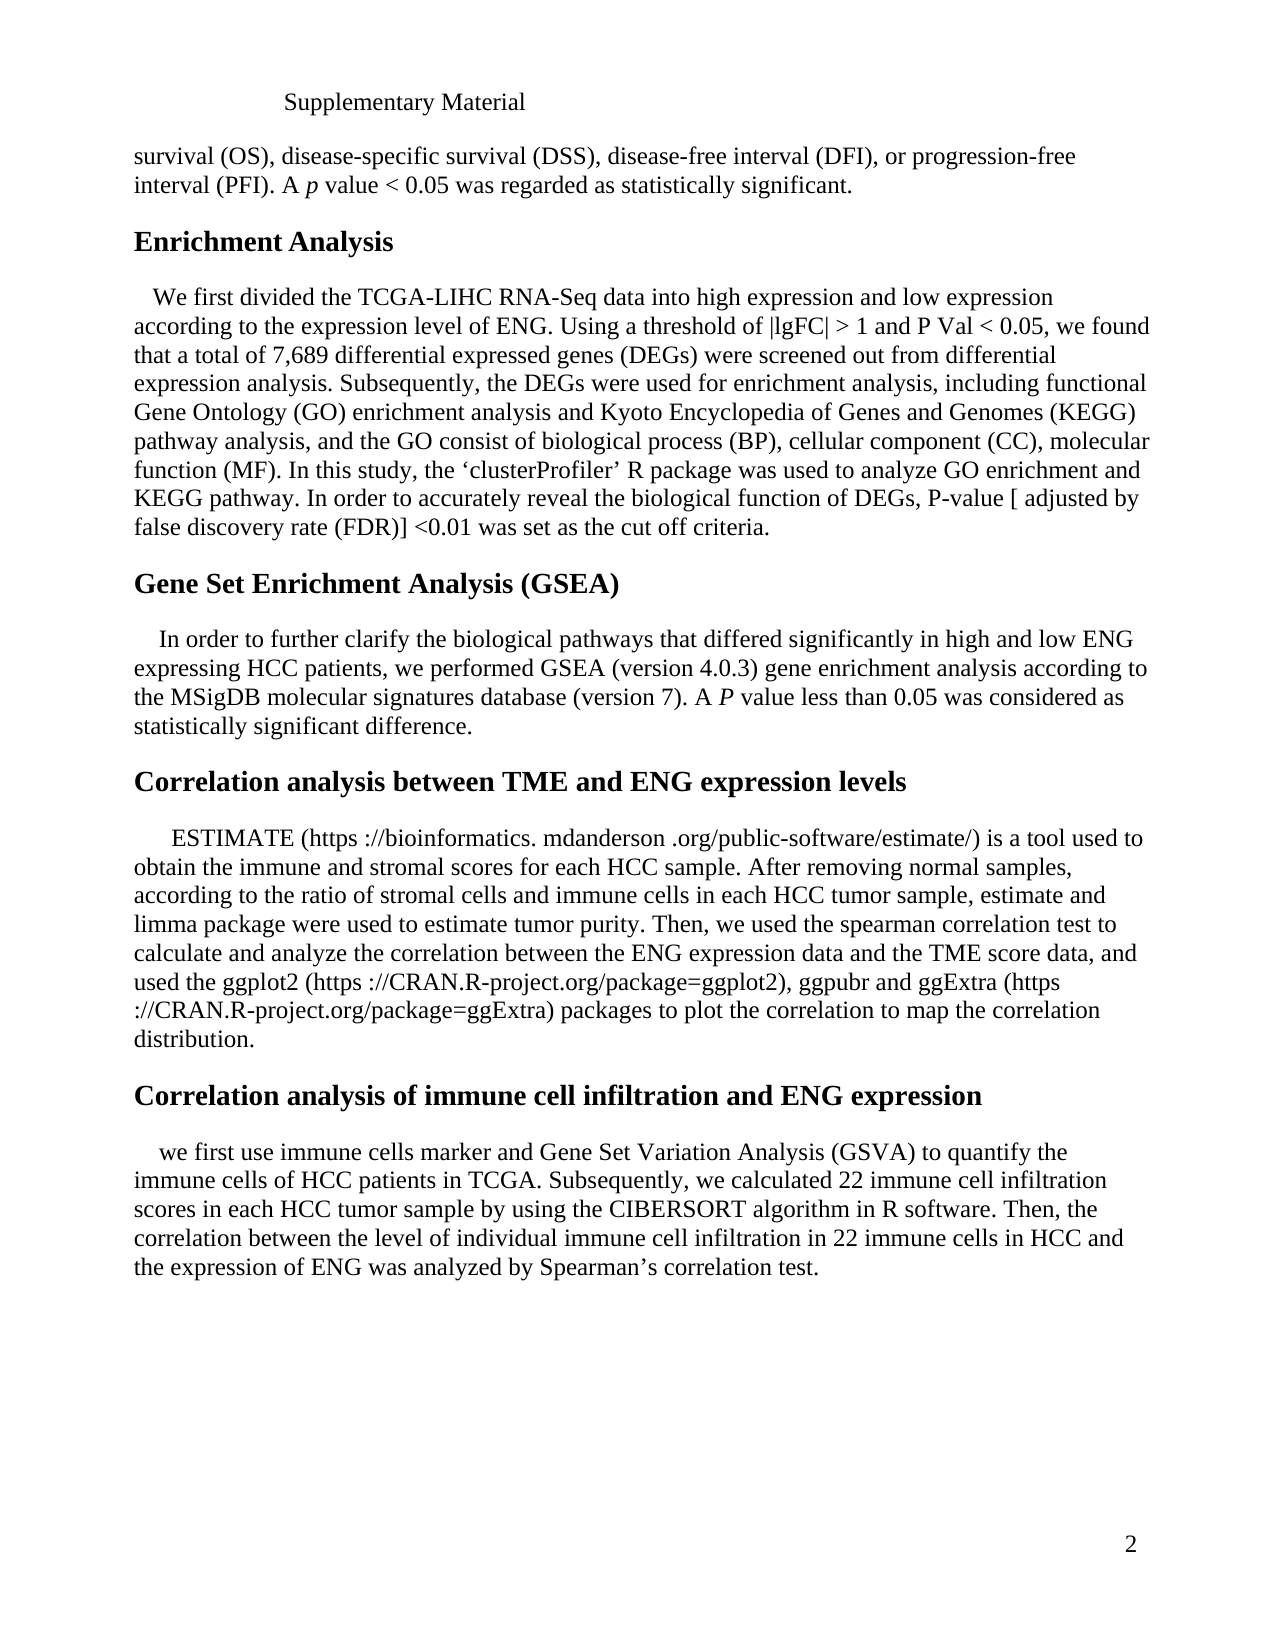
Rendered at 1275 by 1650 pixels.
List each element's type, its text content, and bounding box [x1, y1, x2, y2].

text We first divided the TCGA-LIHC RNA-Seq data into high expression and low expression according to the expression level of ENG. Using a threshold of |lgFC| > 1 and P Val < 0.05, we found that a total of 7,689 differential expressed genes (DEGs) were screened out from differential expression analysis. Subsequently, the DEGs were used for enrichment analysis, including functional Gene Ontology (GO) enrichment analysis and Kyoto Encyclopedia of Genes and Genomes (KEGG) pathway analysis, and the GO consist of biological process (BP), cellular component (CC), molecular function (MF). In this study, the ‘clusterProfiler’ R package was used to analyze GO enrichment and KEGG pathway. In order to accurately reveal the biological function of DEGs, P-value [ adjusted by false discovery rate (FDR)] <0.01 was set as the cut off criteria. [133, 282, 1152, 541]
subtitle Gene Set Enrichment Analysis (GSEA) [133, 566, 1152, 599]
subtitle Correlation analysis of immune cell infiltration and ENG expression [133, 1078, 1152, 1112]
text we first use immune cells marker and Gene Set Variation Analysis (GSVA) to quantify the immune cells of HCC patients in TCGA. Subsequently, we calculated 22 immune cell infiltration scores in each HCC tumor sample by using the CIBERSORT algorithm in R software. Then, the correlation between the level of individual immune cell infiltration in 22 immune cells in HCC and the expression of ENG was analyzed by Spearman’s correlation test. [133, 1137, 1152, 1280]
text In order to further clarify the biological pathways that differed significantly in high and low ENG expressing HCC patients, we performed GSEA (version 4.0.3) gene enrichment analysis according to the MSigDB molecular signatures database (version 7). A P value less than 0.05 was considered as statistically significant difference. [133, 624, 1152, 739]
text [133, 141, 1152, 199]
text ESTIMATE (https ://bioinformatics. mdanderson .org/public-software/estimate/) is a tool used to obtain the immune and stromal scores for each HCC sample. After removing normal samples, according to the ratio of stromal cells and immune cells in each HCC tumor sample, estimate and limma package were used to estimate tumor purity. Then, we used the spearman correlation test to calculate and analyze the correlation between the ENG expression data and the TME score data, and used the ggplot2 (https ://CRAN.R-project.org/package=ggplot2), ggpubr and ggExtra (https ://CRAN.R-project.org/package=ggExtra) packages to plot the correlation to map the correlation distribution. [133, 823, 1152, 1053]
subtitle Enrichment Analysis [133, 224, 1152, 257]
subtitle Correlation analysis between TME and ENG expression levels [133, 764, 1152, 798]
